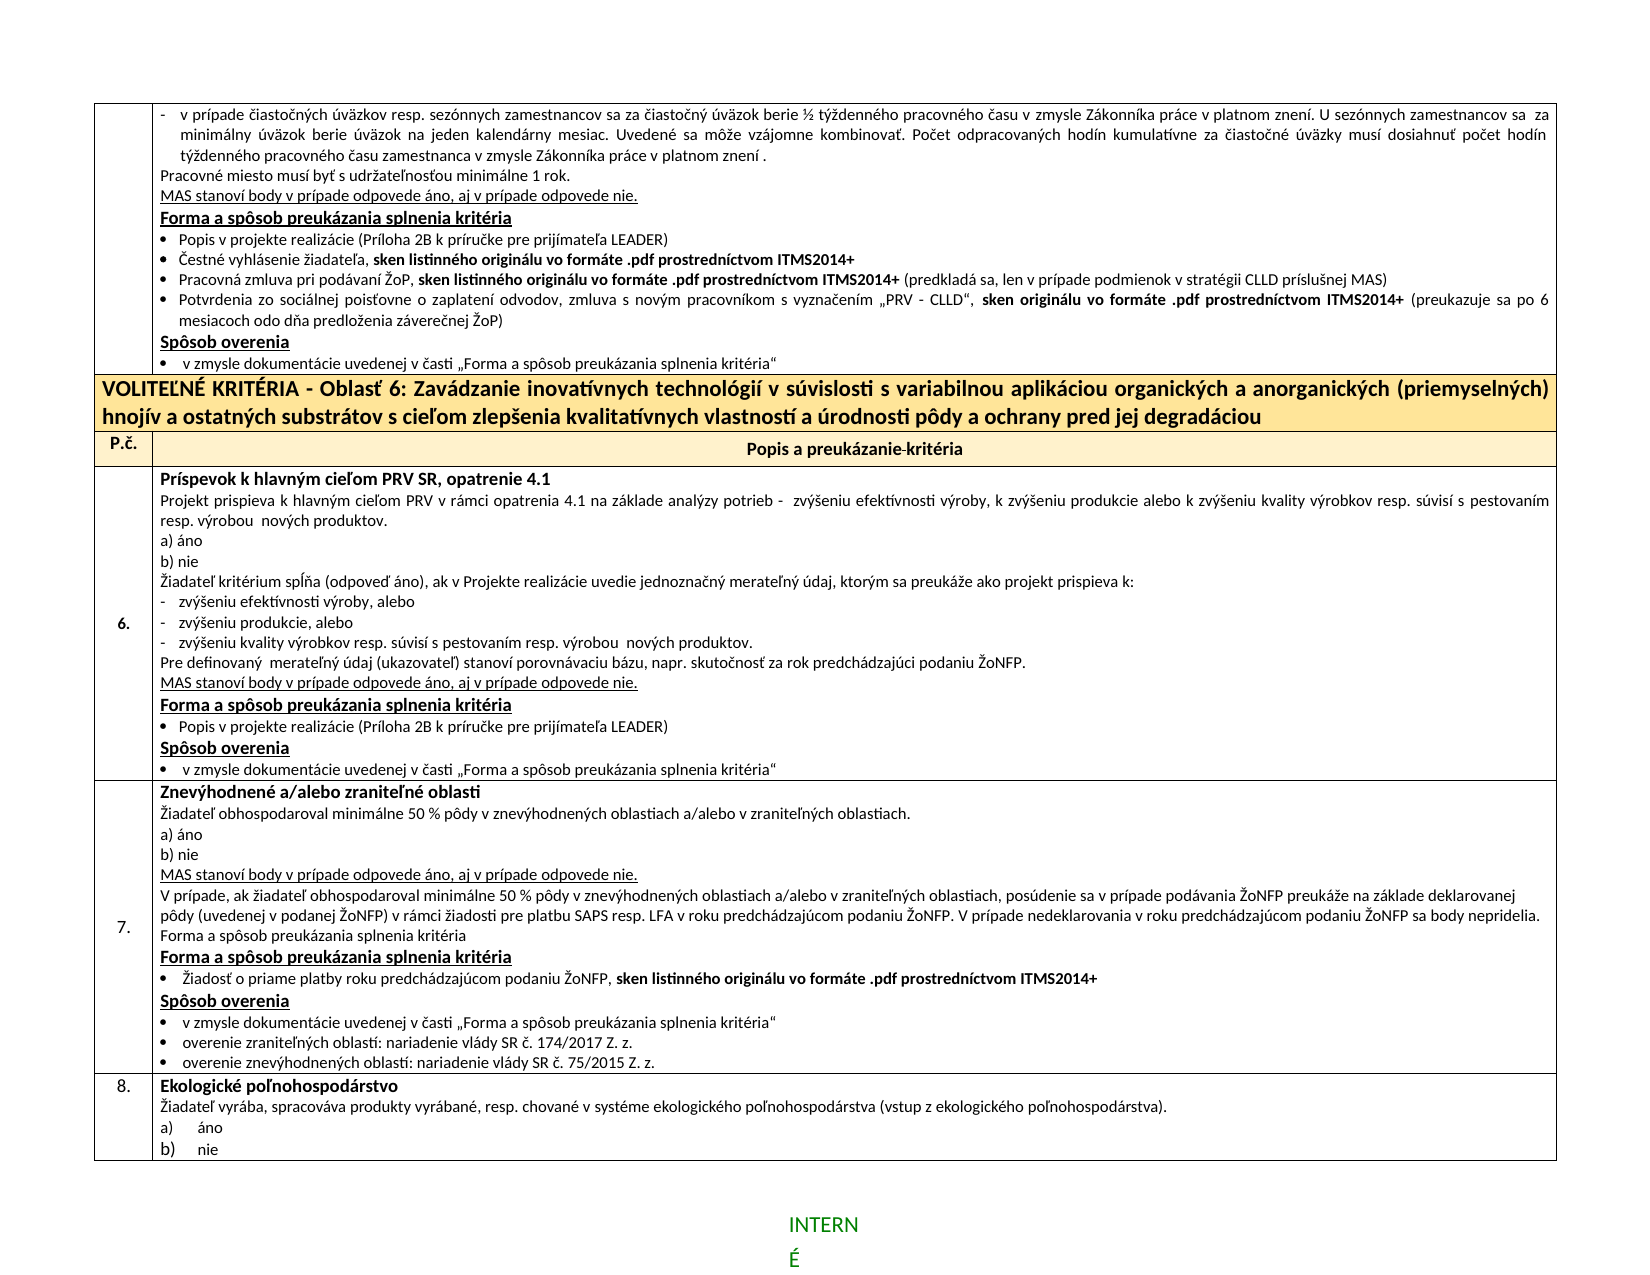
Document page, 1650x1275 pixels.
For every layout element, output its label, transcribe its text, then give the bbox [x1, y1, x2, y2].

table_cell 6. [95, 467, 152, 779]
table_cell Popis a preukázanie kritéria [153, 432, 1556, 466]
table_cell Príspevok k hlavným cieľom PRV SR, opatrenie 4.1 Projekt prispieva k hlavným cieľom PRV v rámci opatrenia 4.1 na základe analýzy potrieb - zvýšeniu efektívnosti výroby, k zvýšeniu produkcie alebo k zvýšeniu kvality výrobkov resp. súvisí s pestovaním resp. výrobou nových produktov. a) áno b) nie Žiadateľ kritérium spĺňa (odpoveď áno), ak v Projekte realizácie uvedie jednoznačný merateľný údaj, ktorým sa preukáže ako projekt prispieva k: zvýšeniu efektívnosti výroby, alebo zvýšeniu produkcie, alebo zvýšeniu kvality výrobkov resp. súvisí s pestovaním resp. výrobou nových produktov. Pre definovaný merateľný údaj (ukazovateľ) stanoví porovnávaciu bázu, napr. skutočnosť za rok predchádzajúci podaniu ŽoNFP. MAS stanoví body v prípade odpovede áno, aj v prípade odpovede nie. Forma a spôsob preukázania splnenia kritéria Popis v projekte realizácie (Príloha 2B k príručke pre prijímateľa LEADER) Spôsob overenia v zmysle dokumentácie uvedenej v časti „Forma a spôsob preukázania splnenia kritéria“ [153, 467, 1556, 779]
table_cell VOLITEĽNÉ KRITÉRIA - Oblasť 6: Zavádzanie inovatívnych technológií v súvislosti s variabilnou aplikáciou organických a anorganických (priemyselných) hnojív a ostatných substrátov s cieľom zlepšenia kvalitatívnych vlastností a úrodnosti pôdy a ochrany pred jej degradáciou [95, 375, 1556, 431]
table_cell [153, 1074, 1556, 1160]
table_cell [153, 104, 1556, 373]
table_cell Znevýhodnené a/alebo zraniteľné oblasti Žiadateľ obhospodaroval minimálne 50 % pôdy v znevýhodnených oblastiach a/alebo v zraniteľných oblastiach. a) áno b) nie MAS stanoví body v prípade odpovede áno, aj v prípade odpovede nie. V prípade, ak žiadateľ obhospodaroval minimálne 50 % pôdy v znevýhodnených oblastiach a/alebo v zraniteľných oblastiach, posúdenie sa v prípade podávania ŽoNFP preukáže na základe deklarovanej pôdy (uvedenej v podanej ŽoNFP) v rámci žiadosti pre platbu SAPS resp. LFA v roku predchádzajúcom podaniu ŽoNFP. V prípade nedeklarovania v roku predchádzajúcom podaniu ŽoNFP sa body nepridelia. Forma a spôsob preukázania splnenia kritéria Forma a spôsob preukázania splnenia kritéria Žiadosť o priame platby roku predchádzajúcom podaniu ŽoNFP, sken listinného originálu vo formáte .pdf prostredníctvom ITMS2014+ Spôsob overenia v zmysle dokumentácie uvedenej v časti „Forma a spôsob preukázania splnenia kritéria“ overenie zraniteľných oblastí: nariadenie vlády SR č. 174/2017 Z. z. overenie znevýhodnených oblastí: nariadenie vlády SR č. 75/2015 Z. z. [153, 781, 1556, 1073]
table_cell P.č. [95, 432, 152, 466]
table_cell 8. [95, 1074, 152, 1160]
table_cell 5. [95, 104, 152, 373]
table_cell 7. [95, 781, 152, 1073]
